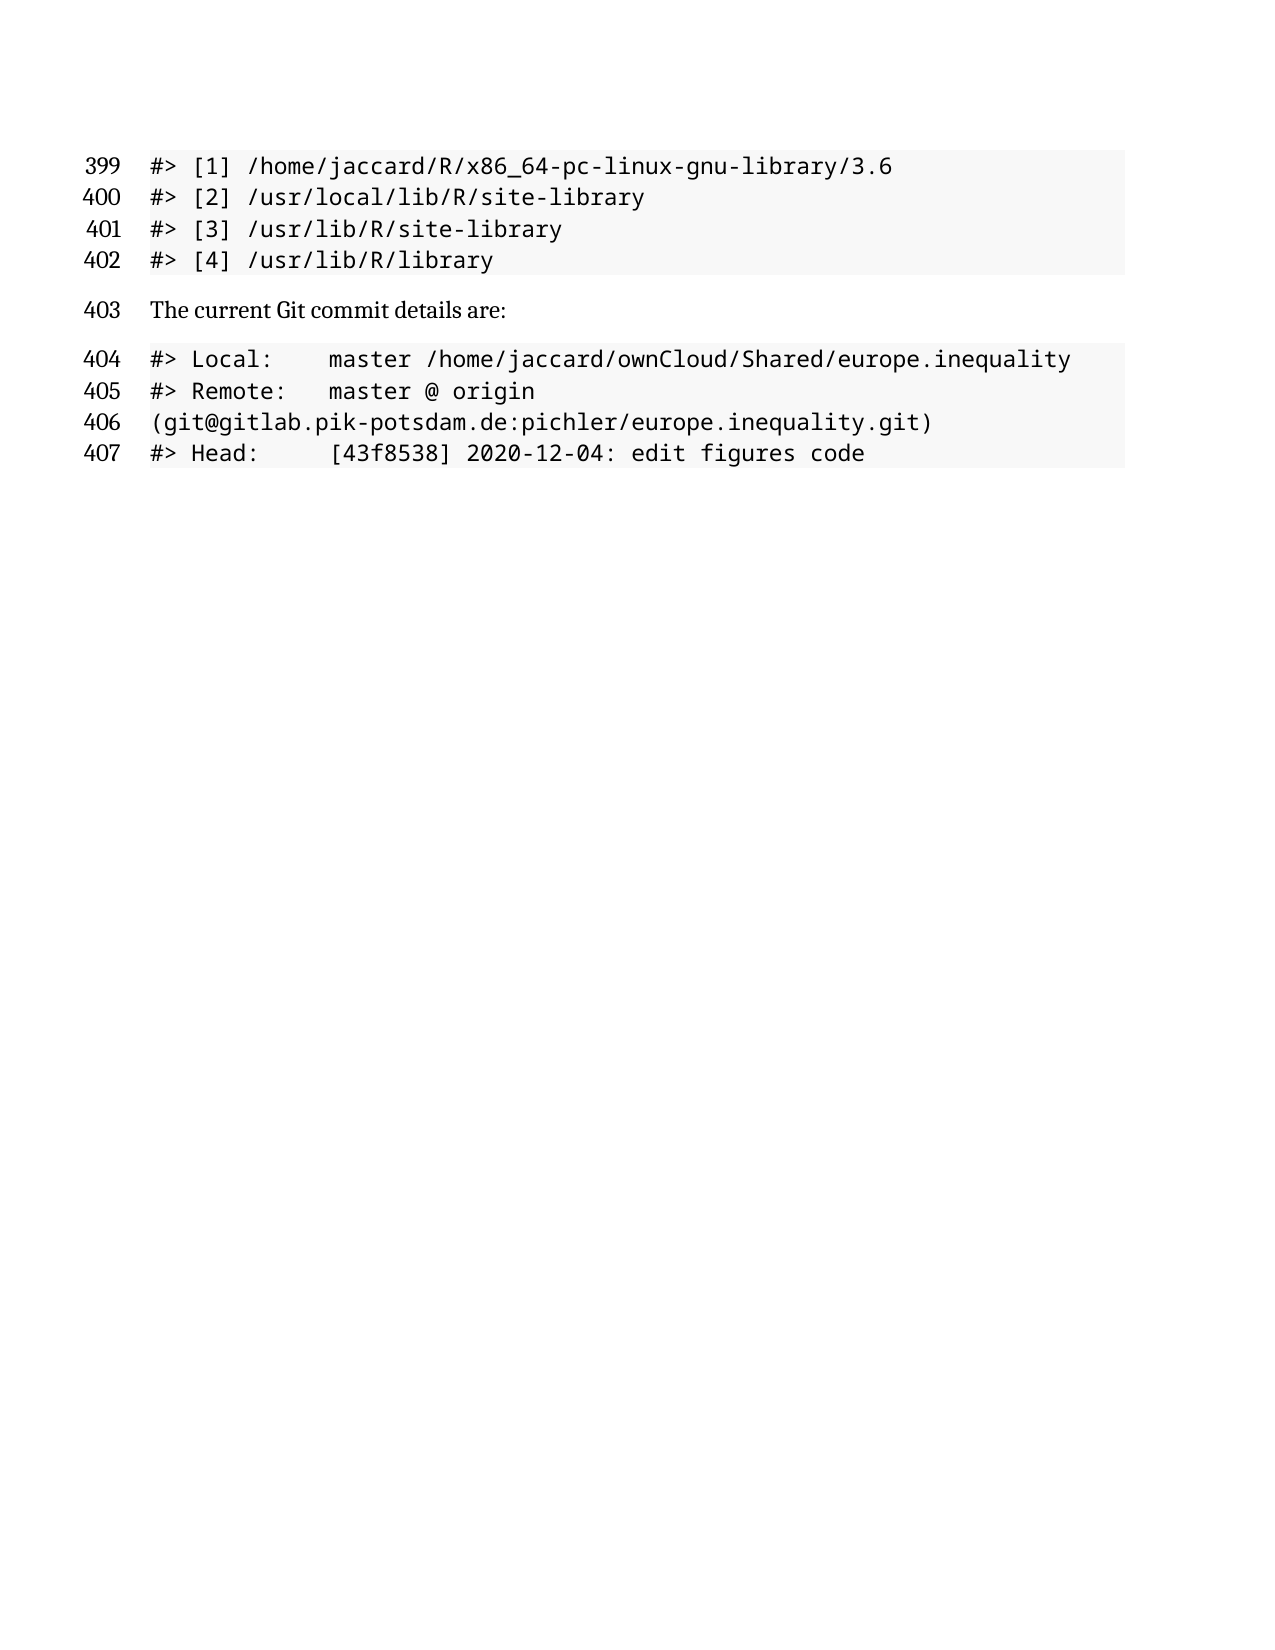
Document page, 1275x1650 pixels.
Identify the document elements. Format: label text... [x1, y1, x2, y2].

text The current Git commit details are: [150, 296, 1125, 324]
text #> Local: master /home/jaccard/ownCloud/Shared/europe.inequality #> Remote: master @ origin (git@gitlab.pik-potsdam.de:pichler/europe.inequality.git) #> Head: [43f8538] 2020-12-04: edit figures code [150, 343, 1125, 468]
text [150, 150, 1125, 275]
